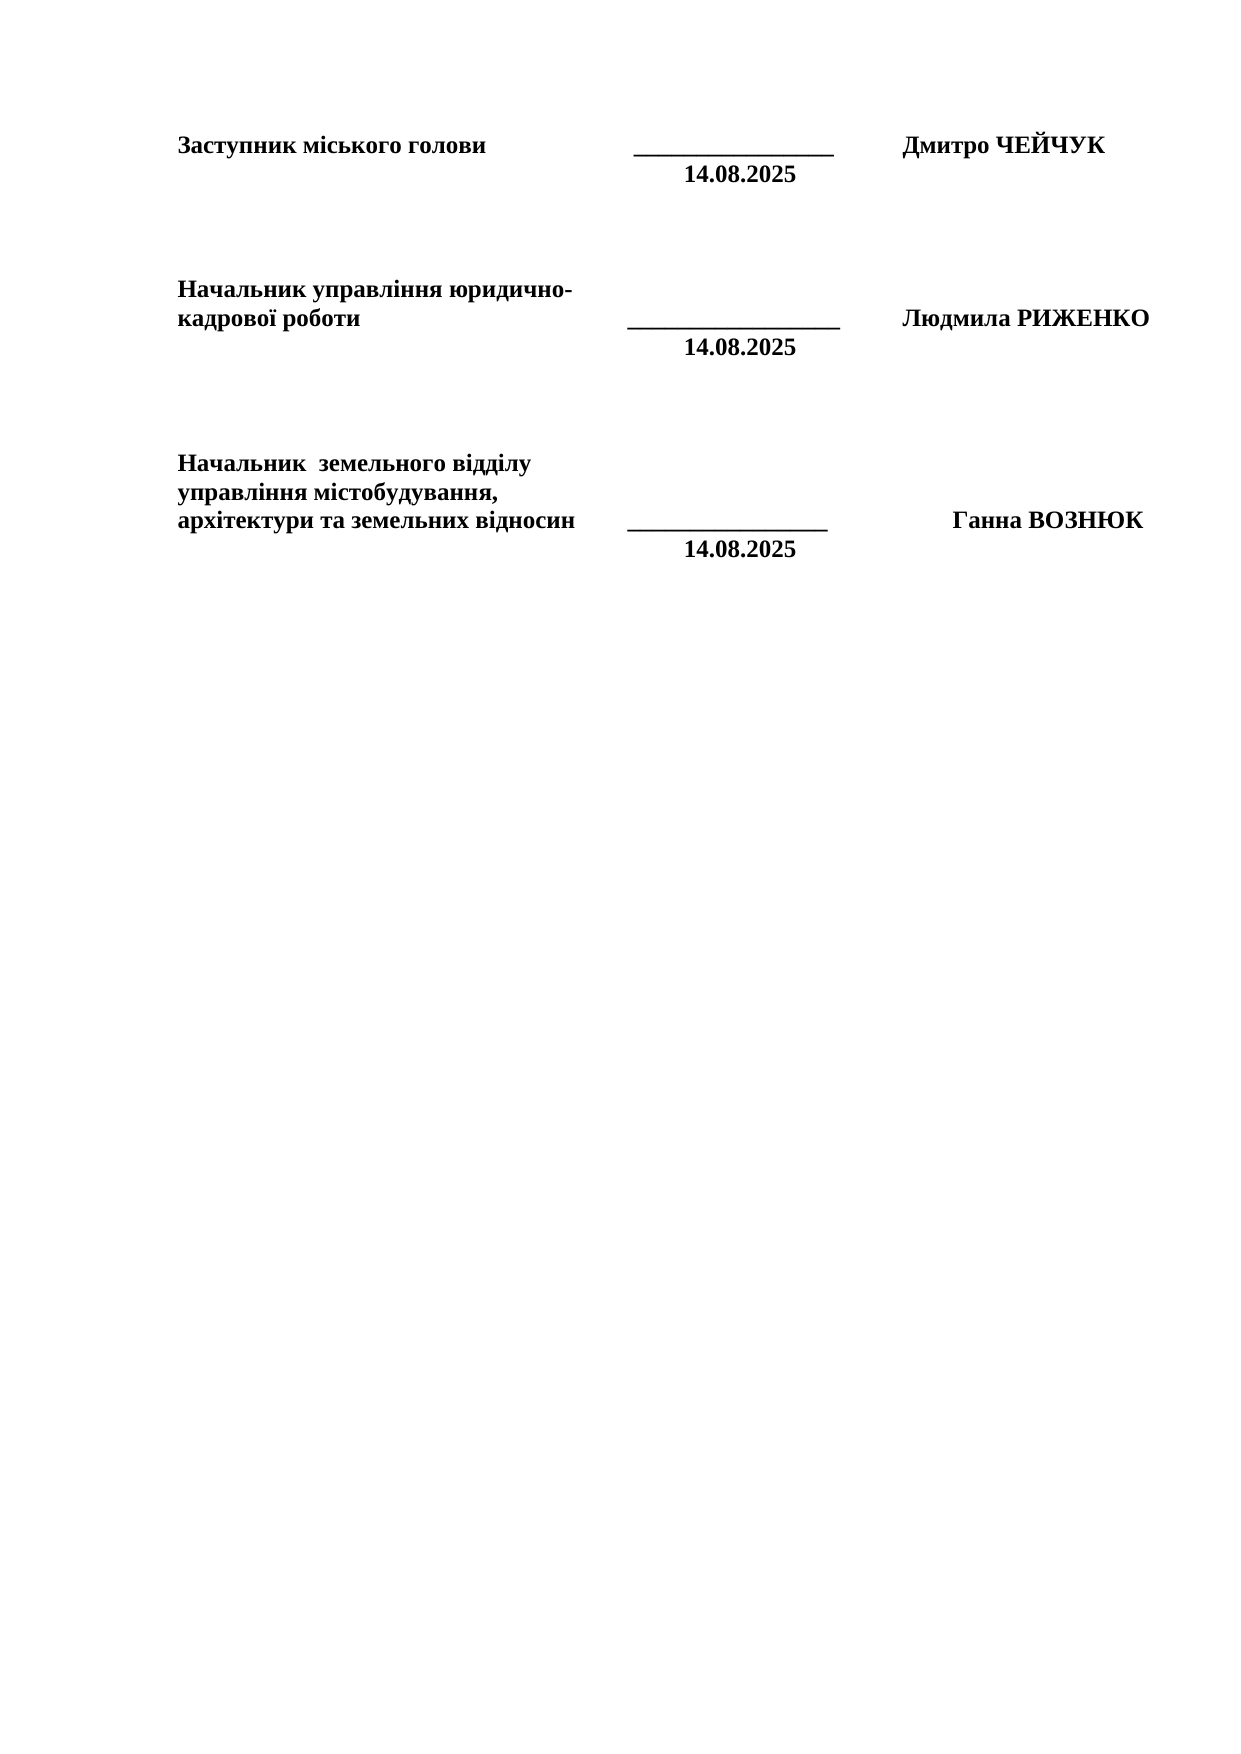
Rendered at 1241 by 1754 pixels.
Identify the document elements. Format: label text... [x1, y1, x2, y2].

text Заступник міського голови ________________ Дмитро ЧЕЙЧУК [177, 131, 1181, 159]
text управління містобудування, [177, 477, 1181, 505]
text Начальник земельного відділу [177, 448, 1181, 477]
text кадрової роботи _________________ Людмила РИЖЕНКО [177, 303, 1181, 332]
text 14.08.2025 [177, 332, 1181, 448]
text архітектури та земельних відносин ________________ Ганна ВОЗНЮК [177, 505, 1181, 534]
text 14.08.2025 [177, 534, 1181, 563]
text 14.08.2025 [177, 159, 1181, 188]
text Начальник управління юридично- [177, 246, 1181, 303]
